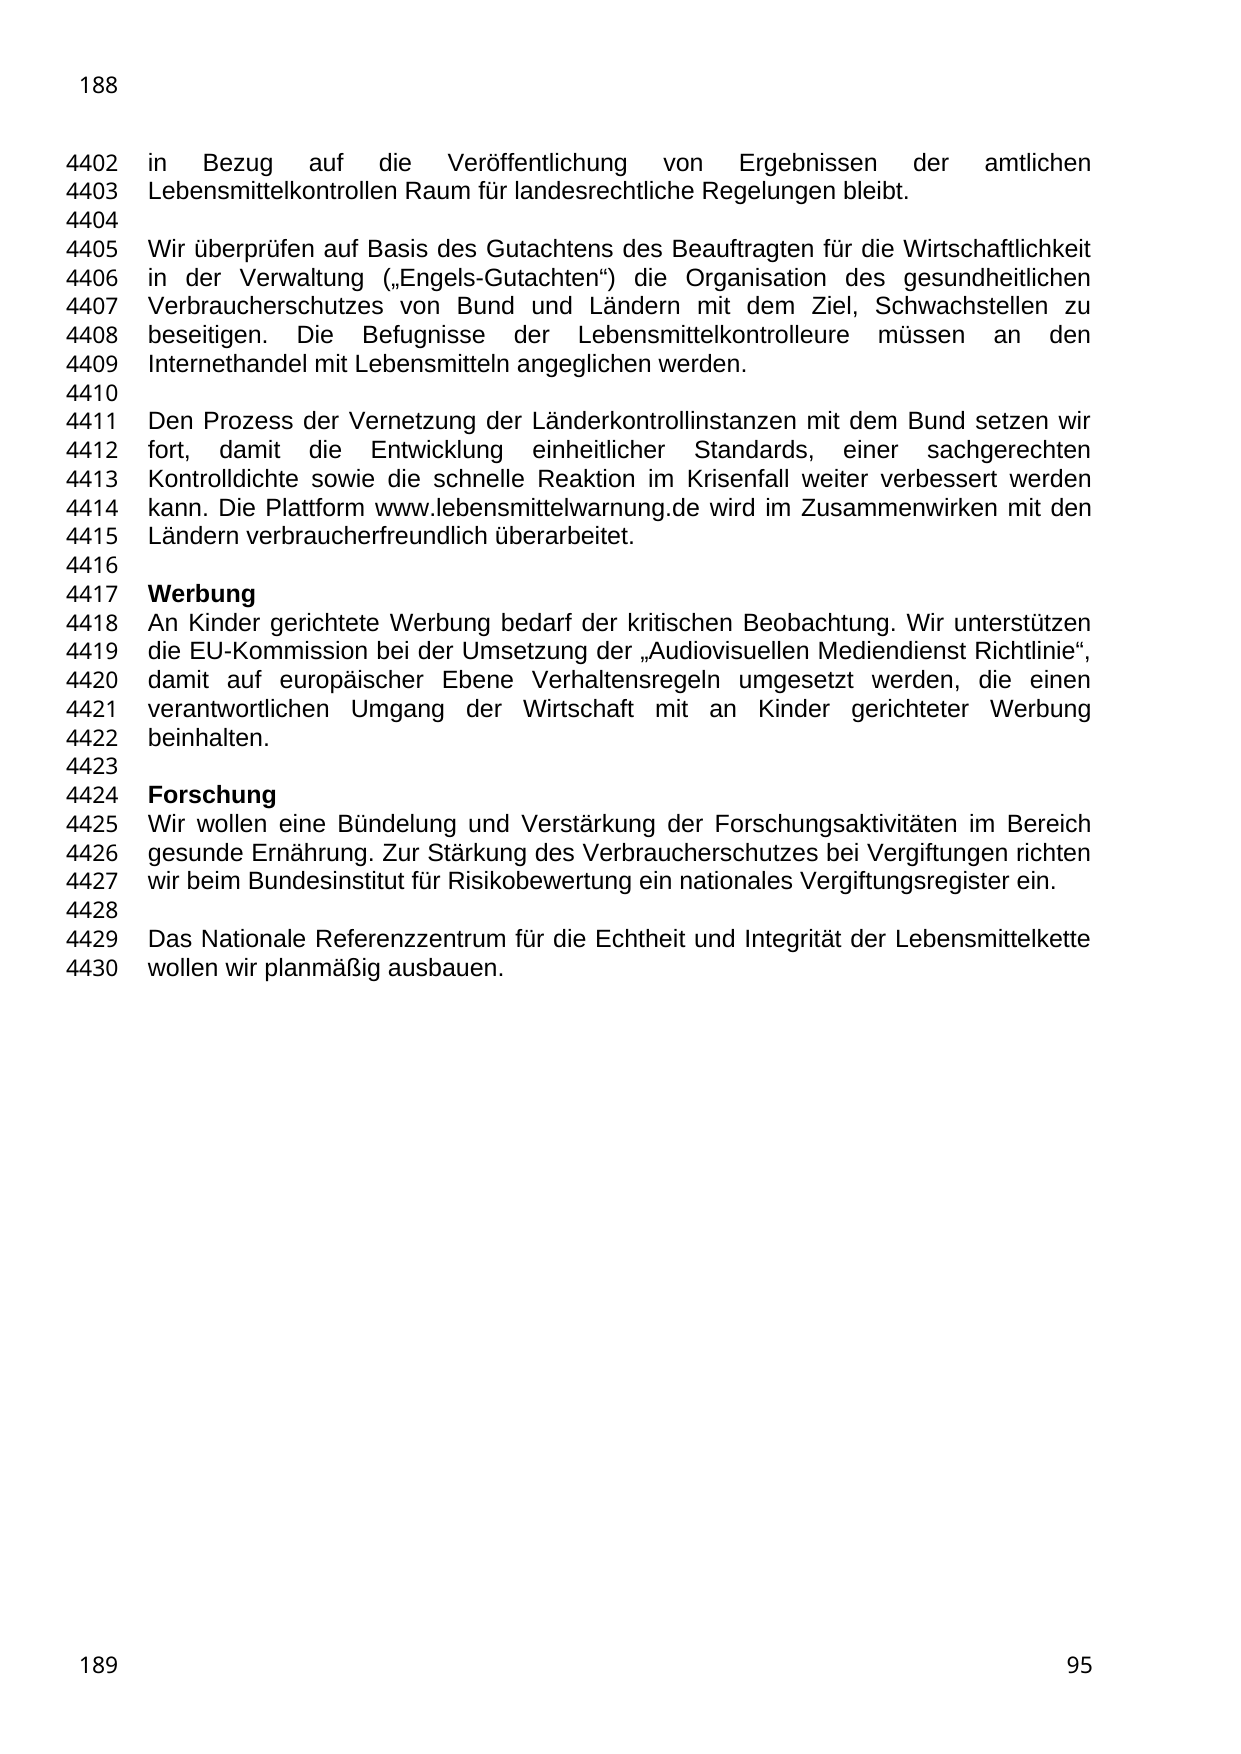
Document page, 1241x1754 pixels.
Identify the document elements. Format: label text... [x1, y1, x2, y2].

text Wir wollen eine Bündelung und Verstärkung der Forschungsaktivitäten im Bereich gesunde Ernährung. Zur Stärkung des Verbraucherschutzes bei Vergiftungen richten wir beim Bundesinstitut für Risikobewertung ein nationales Vergiftungsregister ein. [148, 809, 1093, 895]
text Den Prozess der Vernetzung der Länderkontrollinstanzen mit dem Bund setzen wir fort, damit die Entwicklung einheitlicher Standards, einer sachgerechten Kontrolldichte sowie die schnelle Reaktion im Krisenfall weiter verbessert werden kann. Die Plattform www.lebensmittelwarnung.de wird im Zusammenwirken mit den Ländern verbraucherfreundlich überarbeitet. [148, 406, 1093, 550]
text Das Nationale Referenzzentrum für die Echtheit und Integrität der Lebensmittelkette wollen wir planmäßig ausbauen. [148, 924, 1093, 981]
text Wir überprüfen auf Basis des Gutachtens des Beauftragten für die Wirtschaftlichkeit in der Verwaltung („Engels-Gutachten“) die Organisation des gesundheitlichen Verbraucherschutzes von Bund und Ländern mit dem Ziel, Schwachstellen zu beseitigen. Die Befugnisse der Lebensmittelkontrolleure müssen an den Internethandel mit Lebensmitteln angeglichen werden. [148, 234, 1093, 378]
subtitle Forschung [148, 780, 1093, 809]
subtitle Werbung [148, 579, 1093, 608]
text An Kinder gerichtete Werbung bedarf der kritischen Beobachtung. Wir unterstützen die EU-Kommission bei der Umsetzung der „Audiovisuellen Mediendienst Richtlinie“, damit auf europäischer Ebene Verhaltensregeln umgesetzt werden, die einen verantwortlichen Umgang der Wirtschaft mit an Kinder gerichteter Werbung beinhalten. [148, 608, 1093, 751]
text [148, 148, 1093, 205]
